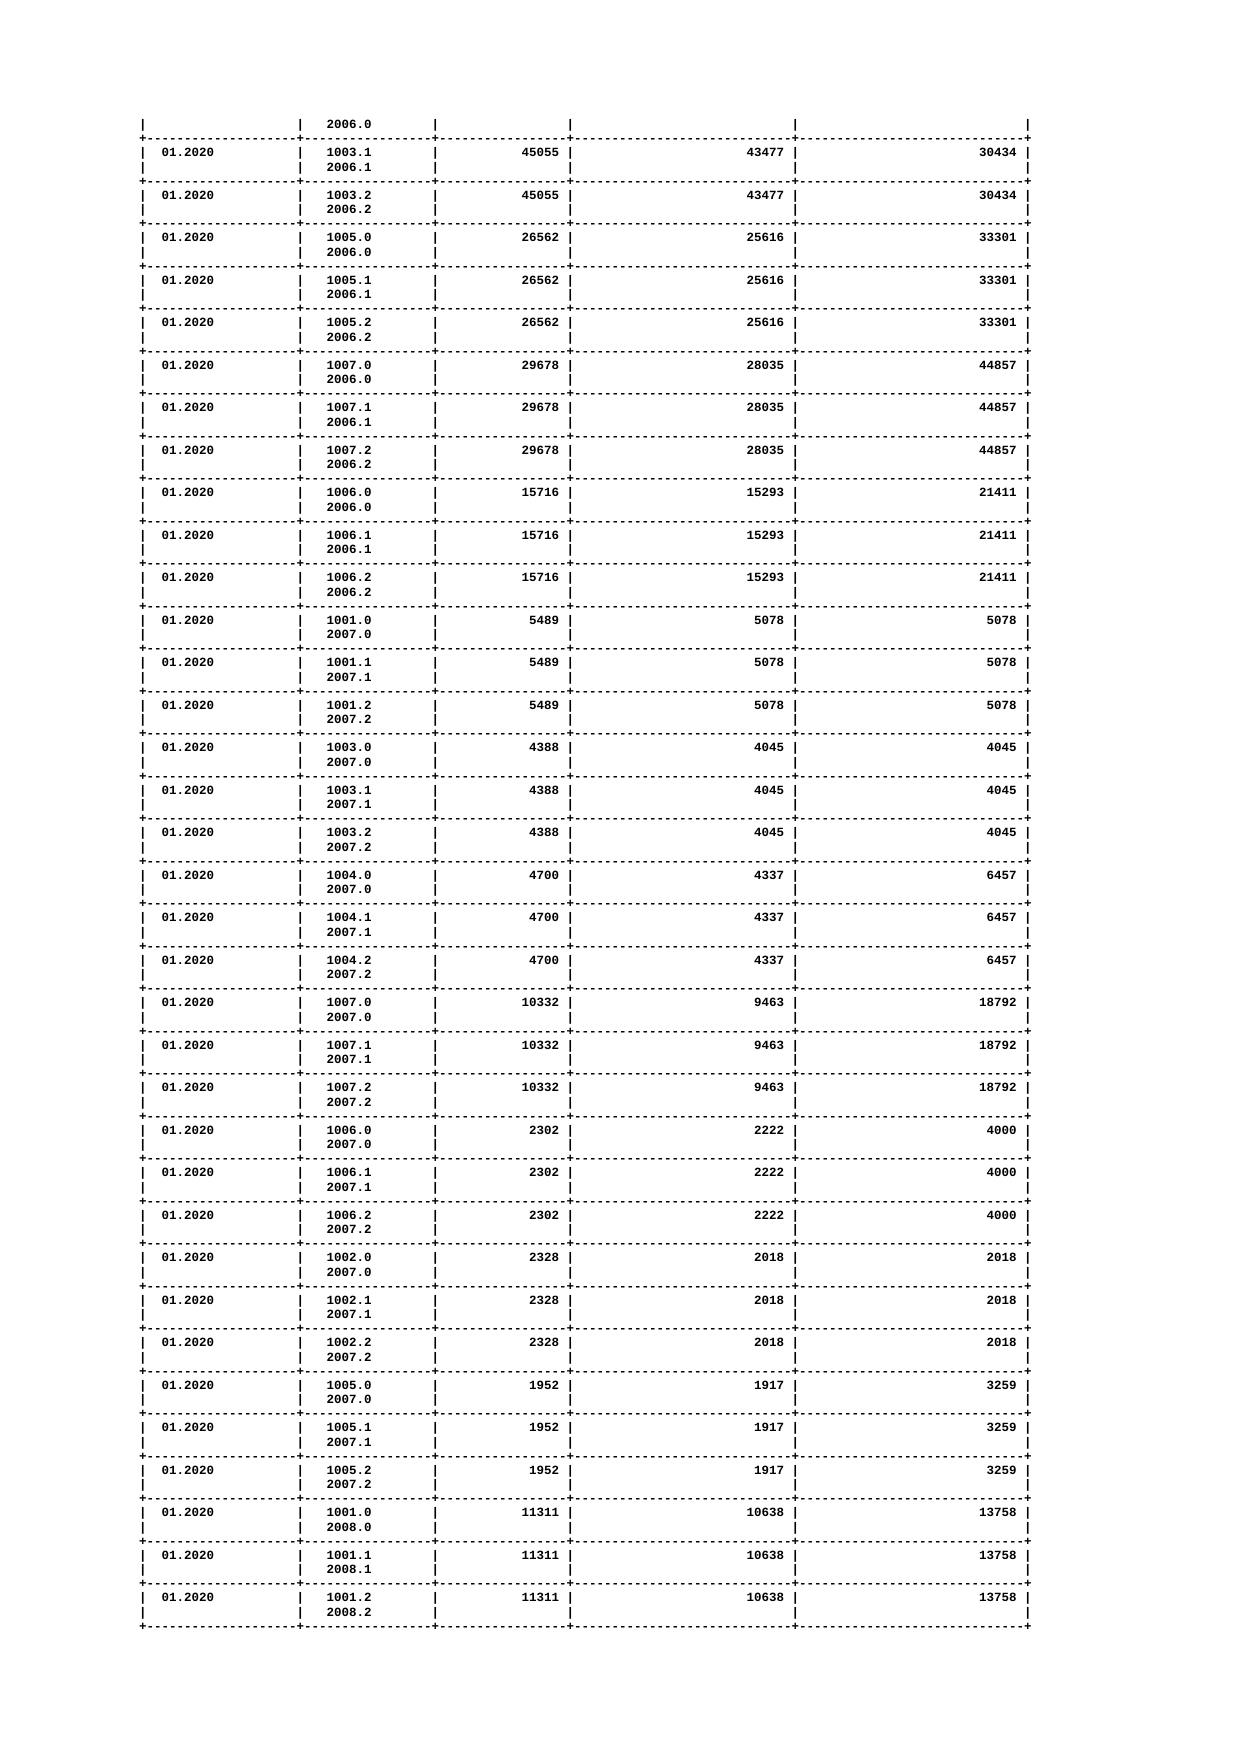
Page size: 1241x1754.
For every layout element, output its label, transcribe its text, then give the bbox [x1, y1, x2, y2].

text | 01.2020 | 1007.0 | 29678 | 28035 | 44857 | [139, 359, 1101, 373]
text | | 2006.2 | | | | [139, 331, 1101, 345]
text | 01.2020 | 1003.1 | 45055 | 43477 | 30434 | [139, 146, 1101, 161]
text +--------------------+-----------------+-----------------+-----------------------------+------------------------------+ [139, 472, 1101, 486]
text | | 2006.0 | | | | [139, 118, 1101, 132]
text | 01.2020 | 1007.1 | 29678 | 28035 | 44857 | [139, 401, 1101, 416]
text | 01.2020 | 1006.1 | 15716 | 15293 | 21411 | [139, 529, 1101, 543]
text +--------------------+-----------------+-----------------+-----------------------------+------------------------------+ [139, 302, 1101, 316]
text | | 2006.2 | | | | [139, 203, 1101, 217]
text | 01.2020 | 1007.2 | 29678 | 28035 | 44857 | [139, 444, 1101, 458]
text | 01.2020 | 1003.2 | 45055 | 43477 | 30434 | [139, 189, 1101, 203]
text | | 2006.0 | | | | [139, 501, 1101, 515]
text | | 2006.0 | | | | [139, 373, 1101, 387]
text | 01.2020 | 1001.0 | 5489 | 5078 | 5078 | [139, 614, 1101, 628]
text | | 2006.2 | | | | [139, 458, 1101, 472]
text +--------------------+-----------------+-----------------+-----------------------------+------------------------------+ [139, 515, 1101, 529]
text +--------------------+-----------------+-----------------+-----------------------------+------------------------------+ [139, 387, 1101, 401]
text +--------------------+-----------------+-----------------+-----------------------------+------------------------------+ [139, 217, 1101, 231]
text | 01.2020 | 1005.2 | 26562 | 25616 | 33301 | [139, 316, 1101, 331]
text | 01.2020 | 1006.2 | 15716 | 15293 | 21411 | [139, 571, 1101, 586]
text +--------------------+-----------------+-----------------+-----------------------------+------------------------------+ [139, 557, 1101, 571]
text | | 2006.1 | | | | [139, 416, 1101, 430]
text | | 2006.1 | | | | [139, 288, 1101, 302]
text | 01.2020 | 1005.0 | 26562 | 25616 | 33301 | [139, 231, 1101, 246]
text | | 2006.1 | | | | [139, 161, 1101, 175]
text | 01.2020 | 1006.0 | 15716 | 15293 | 21411 | [139, 486, 1101, 501]
text +--------------------+-----------------+-----------------+-----------------------------+------------------------------+ [139, 600, 1101, 614]
text +--------------------+-----------------+-----------------+-----------------------------+------------------------------+ [139, 260, 1101, 274]
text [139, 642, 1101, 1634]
text | 01.2020 | 1005.1 | 26562 | 25616 | 33301 | [139, 274, 1101, 288]
text +--------------------+-----------------+-----------------+-----------------------------+------------------------------+ [139, 430, 1101, 444]
text | | 2006.1 | | | | [139, 543, 1101, 557]
text +--------------------+-----------------+-----------------+-----------------------------+------------------------------+ [139, 345, 1101, 359]
text | | 2007.0 | | | | [139, 628, 1101, 642]
text | | 2006.2 | | | | [139, 586, 1101, 600]
text | | 2006.0 | | | | [139, 246, 1101, 260]
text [139, 132, 1101, 146]
text +--------------------+-----------------+-----------------+-----------------------------+------------------------------+ [139, 175, 1101, 189]
